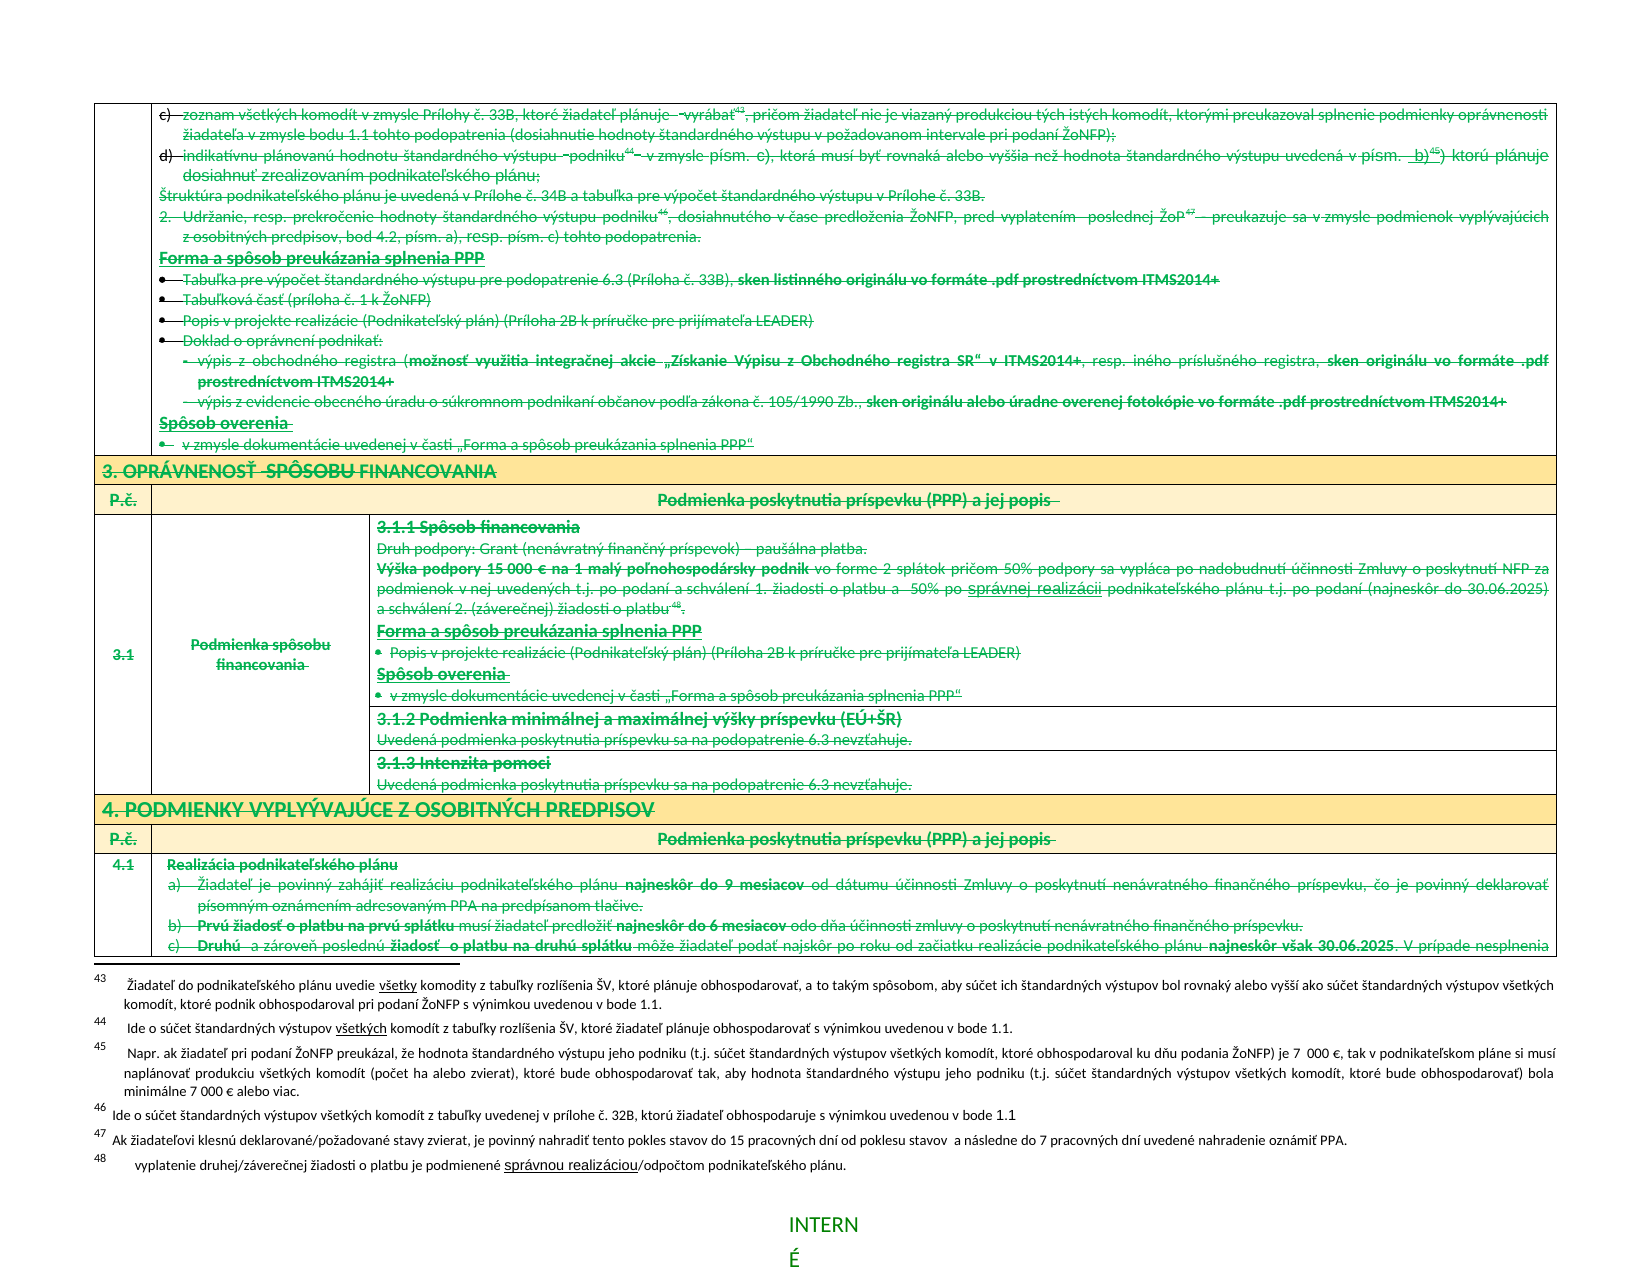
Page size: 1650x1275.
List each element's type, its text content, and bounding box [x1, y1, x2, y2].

table_cell Podmienka poskytnutia príspevku (PPP) a jej popis [152, 485, 1556, 514]
table_cell P.č. [95, 825, 151, 853]
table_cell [152, 854, 1556, 956]
table_cell 2. [95, 104, 151, 455]
table_cell Podmienka poskytnutia príspevku (PPP) a jej popis [152, 825, 1556, 853]
table_cell 3.1.2 Podmienka minimálnej a maximálnej výšky príspevku (EÚ+ŠR) Uvedená podmienka poskytnutia príspevku sa na podopatrenie 6.3 nevzťahuje. [370, 707, 1556, 750]
table_cell P.č. [95, 485, 151, 514]
table_cell 3.1.3 Intenzita pomoci Uvedená podmienka poskytnutia príspevku sa na podopatrenie 6.3 nevzťahuje. [370, 751, 1556, 794]
table_cell 4.1 [95, 854, 151, 956]
table_cell 4. PODMIENKY VYPLYÝVAJÚCE Z OSOBITNÝCH PREDPISOV [95, 795, 1556, 824]
table_cell 3.1.1 Spôsob financovania Druh podpory: Grant (nenávratný finančný príspevok) – paušálna platba. Výška podpory 15 000 € na 1 malý poľnohospodársky podnik vo forme 2 splátok pričom 50% podpory sa vypláca po nadobudnutí účinnosti Zmluvy o poskytnutí NFP za podmienok v nej uvedených t.j. po podaní a schválení 1. žiadosti o platbu a 50% po správnej realizácii podnikateľského plánu t.j. po podaní (najneskôr do 30.06.2025) a schválení 2. (záverečnej) žiadosti o platbu . Forma a spôsob preukázania splnenia PPP Popis v projekte realizácie (Podnikateľský plán) (Príloha 2B k príručke pre prijímateľa LEADER) Spôsob overenia v zmysle dokumentácie uvedenej v časti „Forma a spôsob preukázania splnenia PPP“ [370, 515, 1556, 706]
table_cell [152, 104, 1556, 455]
table_cell 3. OPRÁVNENOSŤ spôsobu FINANCOVANIA [95, 456, 1556, 484]
table_cell 3.1 [95, 515, 151, 794]
table_cell Podmienka spôsobu financovania [152, 515, 369, 794]
